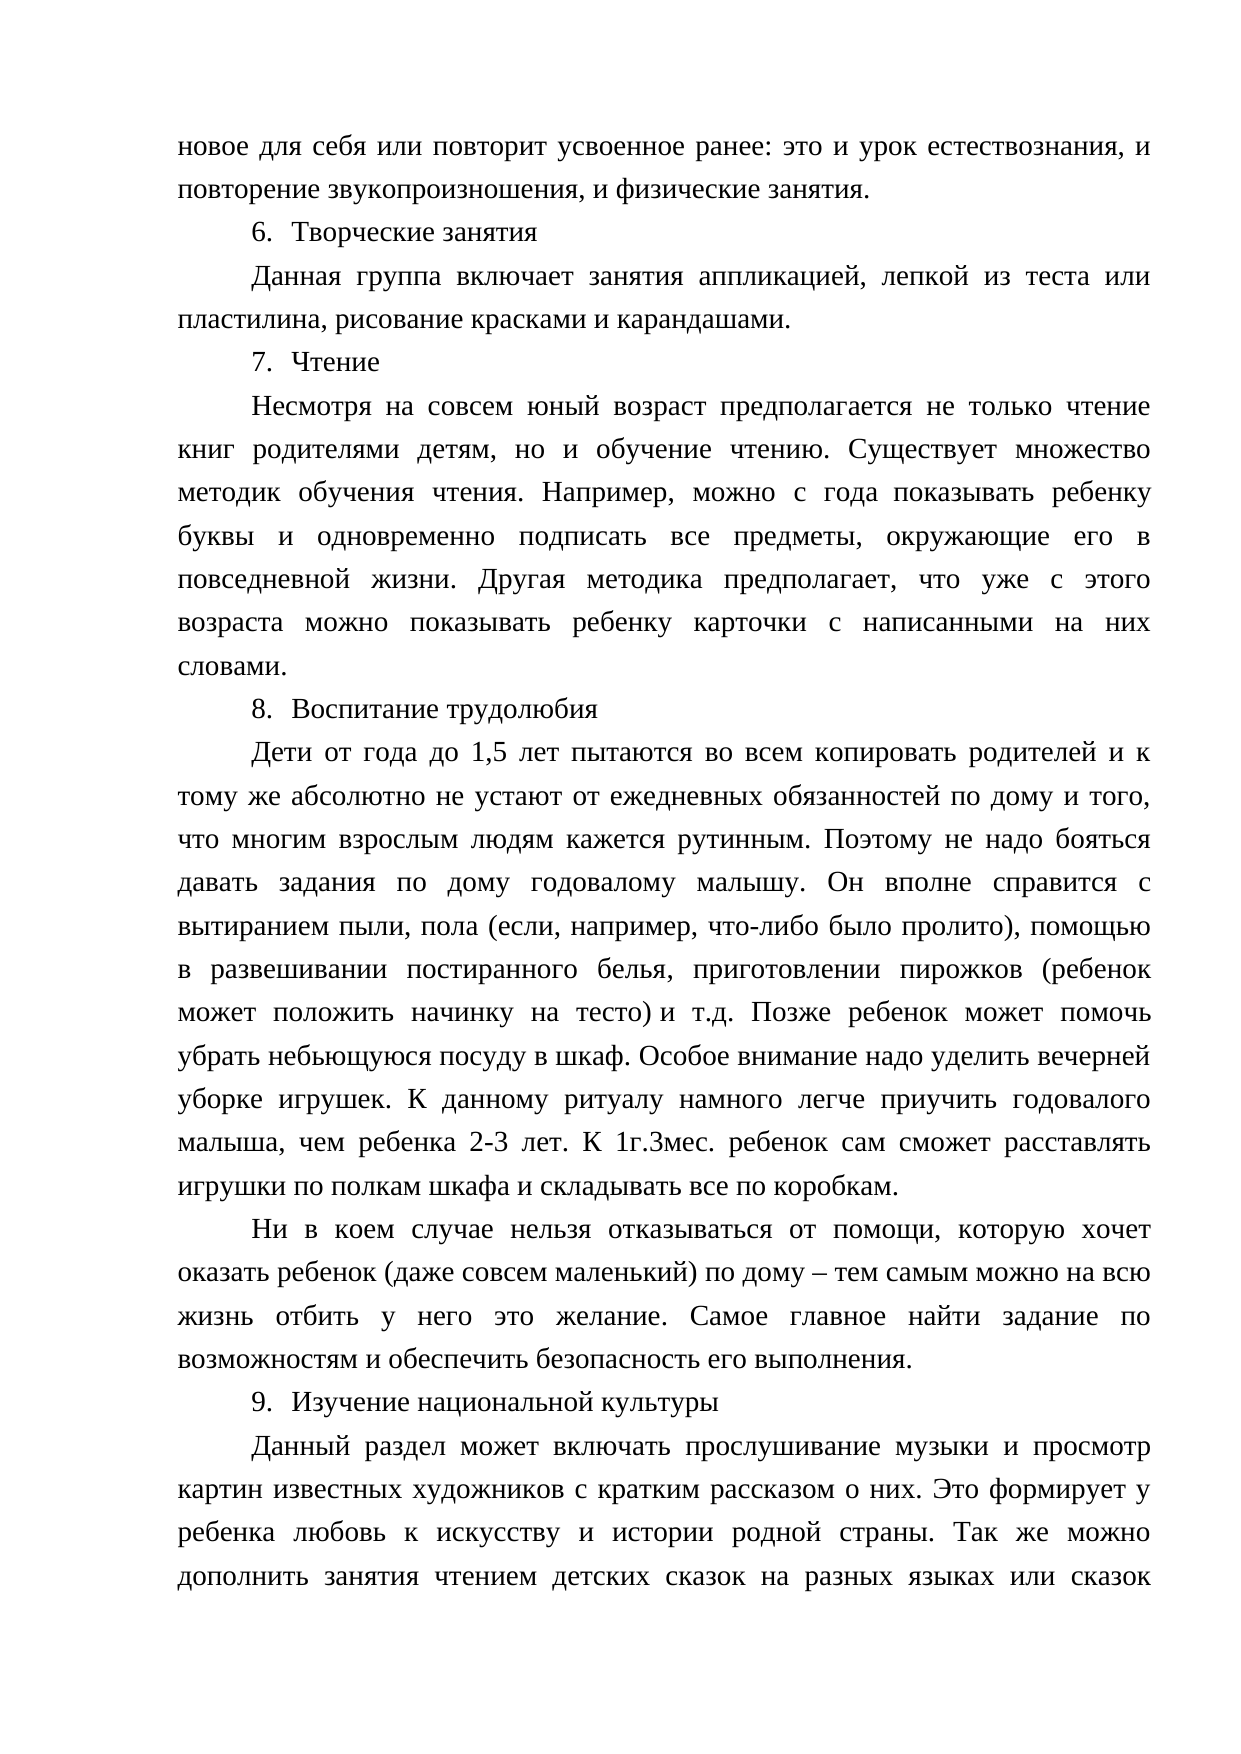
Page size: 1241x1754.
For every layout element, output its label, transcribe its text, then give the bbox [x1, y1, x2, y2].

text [177, 118, 1152, 205]
text 8. Воспитание трудолюбия [251, 681, 1152, 725]
text Несмотря на совсем юный возраст предполагается не только чтение книг родителями детям, но и обучение чтению. Существует множество методик обучения чтения. Например, можно с года показывать ребенку буквы и одновременно подписать все предметы, окружающие его в повседневной жизни. Другая методика предполагает, что уже с этого возраста можно показывать ребенку карточки с написанными на них словами. [177, 378, 1152, 681]
text Ни в коем случае нельзя отказываться от помощи, которую хочет оказать ребенок (даже совсем маленький) по дому – тем самым можно на всю жизнь отбить у него это желание. Самое главное найти задание по возможностям и обеспечить безопасность его выполнения. [177, 1201, 1152, 1375]
text Данная группа включает занятия аппликацией, лепкой из теста или пластилина, рисование красками и карандашами. [177, 248, 1152, 335]
text 7. Чтение [251, 335, 1152, 378]
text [177, 1418, 1152, 1591]
text 9. Изучение национальной культуры [251, 1375, 1152, 1418]
text 6. Творческие занятия [251, 205, 1152, 248]
text Дети от года до 1,5 лет пытаются во всем копировать родителей и к тому же абсолютно не устают от ежедневных обязанностей по дому и того, что многим взрослым людям кажется рутинным. Поэтому не надо бояться давать задания по дому годовалому малышу. Он вполне справится с вытиранием пыли, пола (если, например, что-либо было пролито), помощью в развешивании постиранного белья, приготовлении пирожков (ребенок может положить начинку на тесто) и т.д. Позже ребенок может помочь убрать небьющуюся посуду в шкаф. Особое внимание надо уделить вечерней уборке игрушек. К данному ритуалу намного легче приучить годовалого малыша, чем ребенка 2-3 лет. К 1г.3мес. ребенок сам сможет расставлять игрушки по полкам шкафа и складывать все по коробкам. [177, 725, 1152, 1201]
